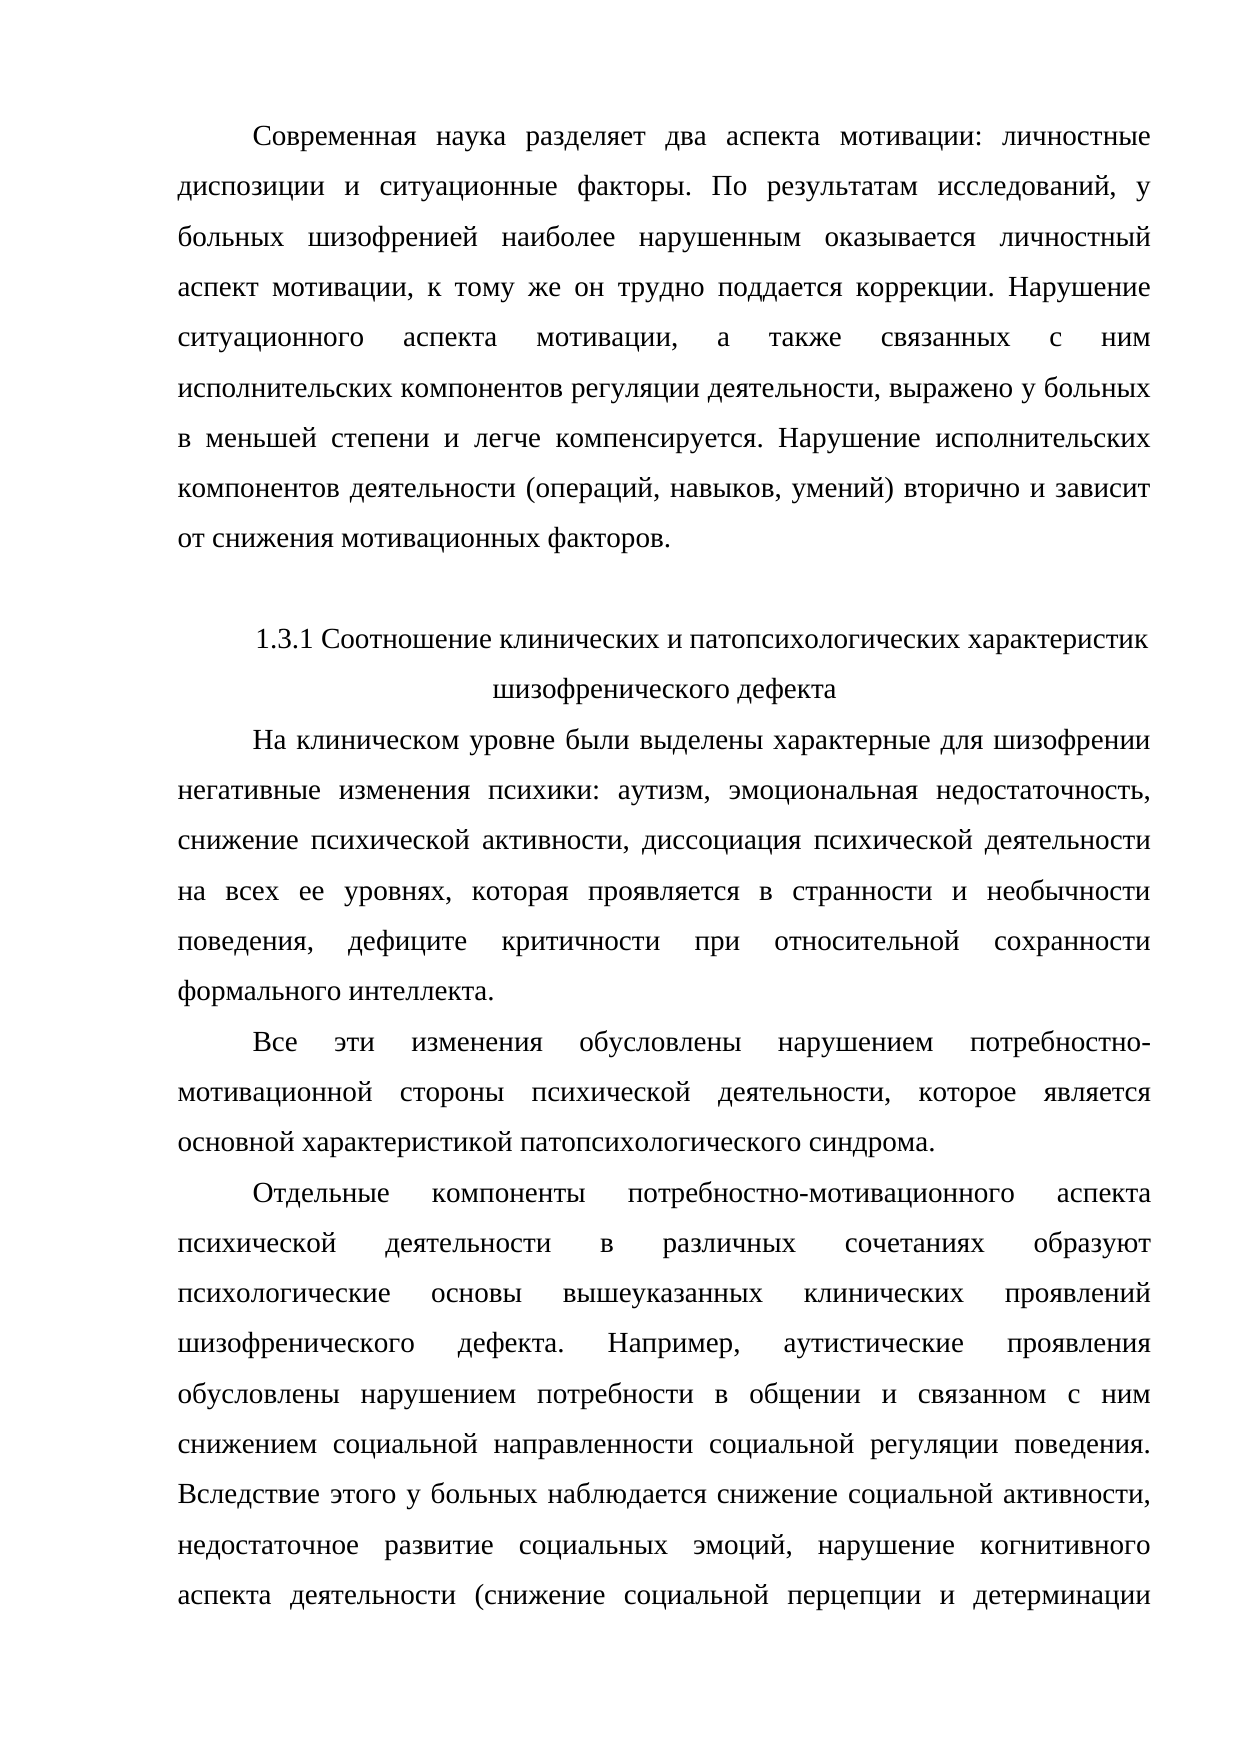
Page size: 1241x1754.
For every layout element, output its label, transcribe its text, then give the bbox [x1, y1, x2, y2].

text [177, 1175, 1152, 1611]
text 1.3.1 Соотношение клинических и патопсихологических характеристик шизофренического дефекта [177, 621, 1152, 705]
text Современная наука разделяет два аспекта мотивации: личностные диспозиции и ситуационные факторы. По результатам исследований, у больных шизофренией наиболее нарушенным оказывается личностный аспект мотивации, к тому же он трудно поддается коррекции. Нарушение ситуационного аспекта мотивации, а также связанных с ним исполнительских компонентов регуляции деятельности, выражено у больных в меньшей степени и легче компенсируется. Нарушение исполнительских компонентов деятельности (операций, навыков, умений) вторично и зависит от снижения мотивационных факторов. [177, 118, 1152, 554]
text На клиническом уровне были выделены характерные для шизофрении негативные изменения психики: аутизм, эмоциональная недостаточность, снижение психической активности, диссоциация психической деятельности на всех ее уровнях, которая проявляется в странности и необычности поведения, дефиците критичности при относительной сохранности формального интеллекта. [177, 722, 1152, 1007]
text Все эти изменения обусловлены нарушением потребностно-мотивационной стороны психической деятельности, которое является основной характеристикой патопсихологического синдрома. [177, 1024, 1152, 1158]
